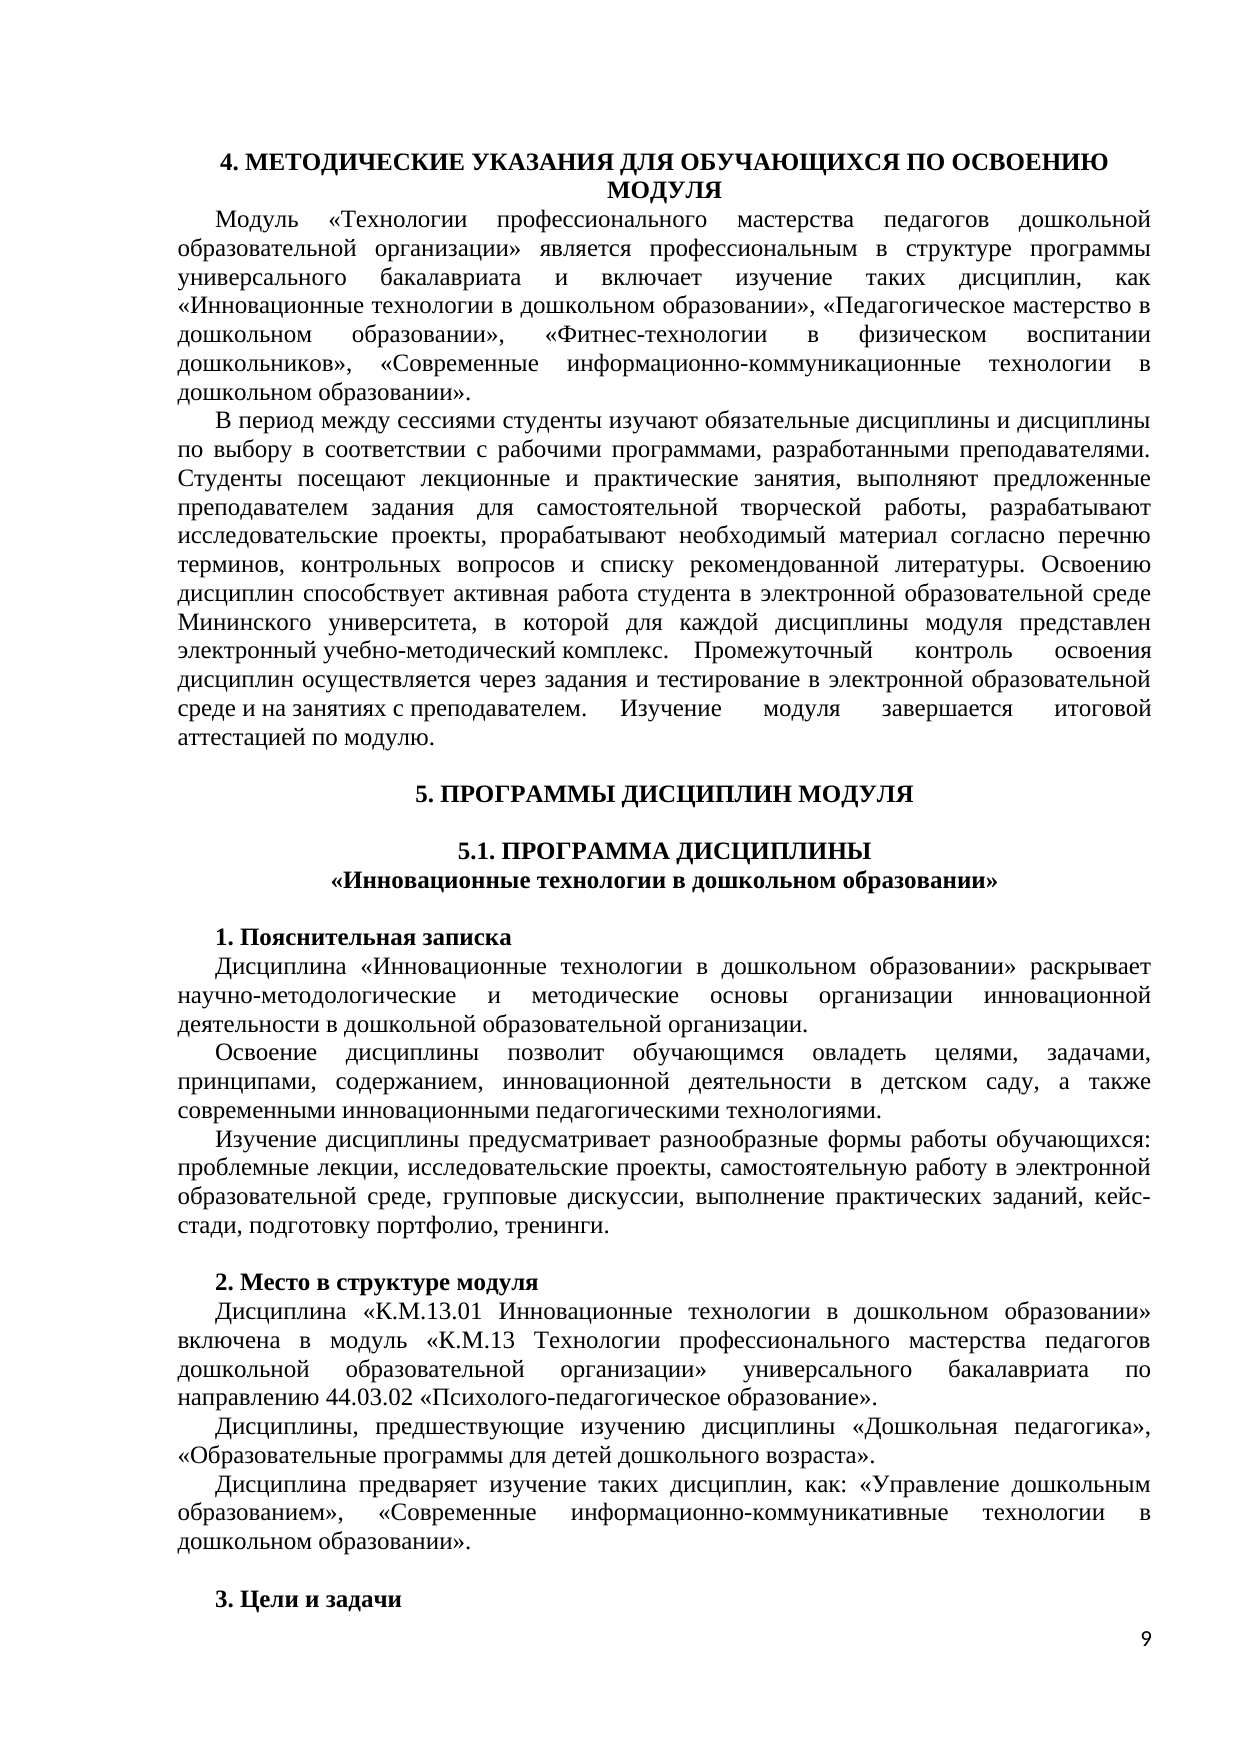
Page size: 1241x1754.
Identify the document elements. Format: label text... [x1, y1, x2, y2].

text Дисциплина «К.М.13.01 Инновационные технологии в дошкольном образовании» включена в модуль «К.М.13 Технологии профессионального мастерства педагогов дошкольной образовательной организации» универсального бакалавриата по направлению 44.03.02 «Психолого-педагогическое образование». [177, 1296, 1152, 1411]
text 1. Пояснительная записка [177, 922, 1152, 951]
text 3. Цели и задачи [177, 1584, 1152, 1612]
text Дисциплина предваряет изучение таких дисциплин, как: «Управление дошкольным образованием», «Современные информационно-коммуникативные технологии в дошкольном образовании». [177, 1469, 1152, 1555]
text Модуль «Технологии профессионального мастерства педагогов дошкольной образовательной организации» является профессиональным в структуре программы универсального бакалавриата и включает изучение таких дисциплин, как «Инновационные технологии в дошкольном образовании», «Педагогическое мастерство в дошкольном образовании», «Фитнес-технологии в физическом воспитании дошкольников», «Современные информационно-коммуникационные технологии в дошкольном образовании». [177, 204, 1152, 406]
text Дисциплина «Инновационные технологии в дошкольном образовании» раскрывает научно-методологические и методические основы организации инновационной деятельности в дошкольной образовательной организации. [177, 951, 1152, 1037]
subtitle 4. МЕТОДИЧЕСКИЕ УКАЗАНИЯ ДЛЯ ОБУЧАЮЩИХСЯ ПО ОСВОЕНИЮ МОДУЛЯ [177, 147, 1152, 204]
text В период между сессиями студенты изучают обязательные дисциплины и дисциплины по выбору в соответствии с рабочими программами, разработанными преподавателями. Студенты посещают лекционные и практические занятия, выполняют предложенные преподавателем задания для самостоятельной творческой работы, разрабатывают исследовательские проекты, прорабатывают необходимый материал согласно перечню терминов, контрольных вопросов и списку рекомендованной литературы. Освоению дисциплин способствует активная работа студента в электронной образовательной среде Мининского университета, в которой для каждой дисциплины модуля представлен электронный учебно-методический комплекс. Промежуточный контроль освоения дисциплин осуществляется через задания и тестирование в электронной образовательной среде и на занятиях с преподавателем. Изучение модуля завершается итоговой аттестацией по модулю. [177, 406, 1152, 751]
text Дисциплины, предшествующие изучению дисциплины «Дошкольная педагогика», «Образовательные программы для детей дошкольного возраста». [177, 1411, 1152, 1469]
subtitle 5. ПРОГРАММЫ ДИСЦИПЛИН МОДУЛЯ [177, 779, 1152, 807]
subtitle 5.1. ПРОГРАММА ДИСЦИПЛИНЫ [177, 836, 1152, 865]
text Изучение дисциплины предусматривает разнообразные формы работы обучающихся: проблемные лекции, исследовательские проекты, самостоятельную работу в электронной образовательной среде, групповые дискуссии, выполнение практических заданий, кейс-стади, подготовку портфолио, тренинги. [177, 1124, 1152, 1239]
text Освоение дисциплины позволит обучающимся овладеть целями, задачами, принципами, содержанием, инновационной деятельности в детском саду, а также современными инновационными педагогическими технологиями. [177, 1037, 1152, 1124]
text 2. Место в структуре модуля [177, 1267, 1152, 1296]
subtitle «Инновационные технологии в дошкольном образовании» [177, 865, 1152, 894]
